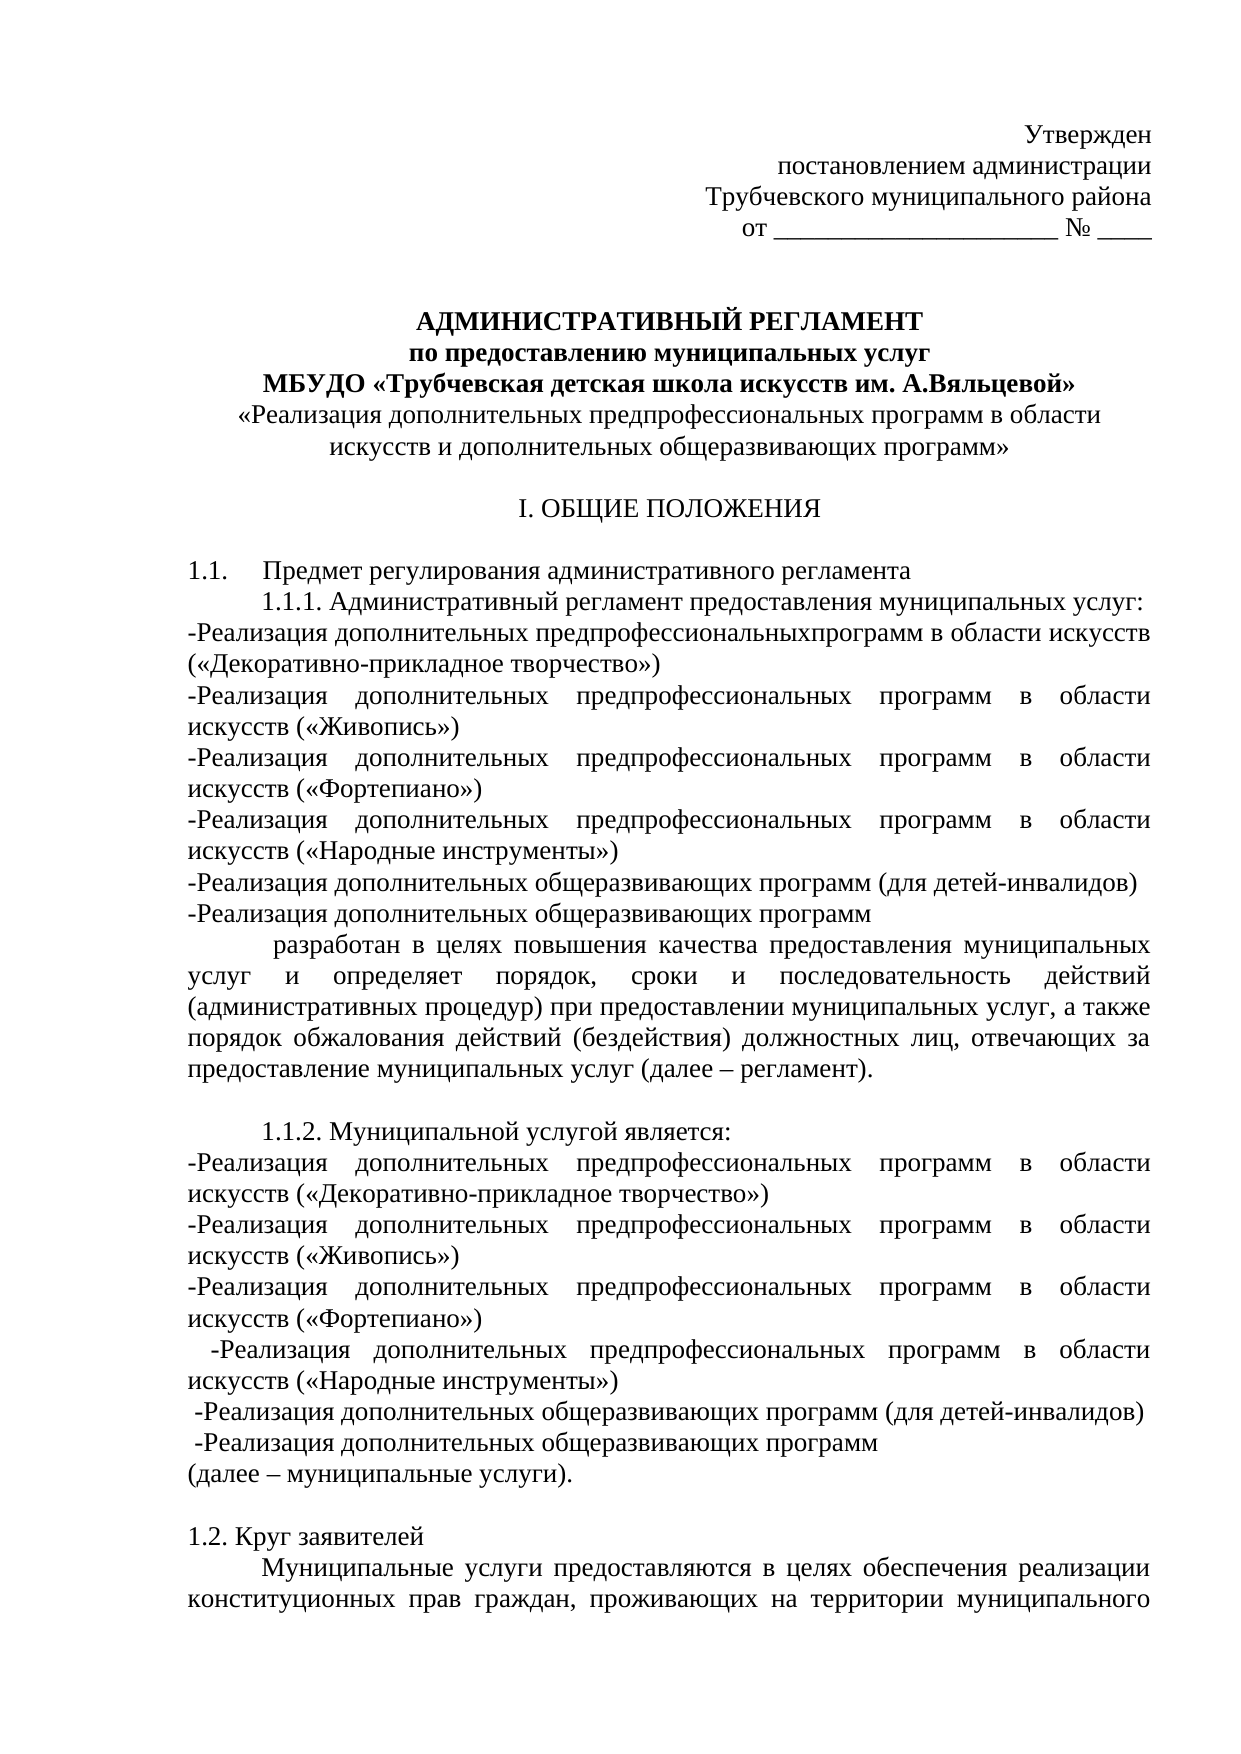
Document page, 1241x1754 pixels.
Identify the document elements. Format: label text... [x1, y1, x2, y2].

text -Реализация дополнительных общеразвивающих программ (для детей-инвалидов) [187, 1395, 1152, 1426]
text «Реализация дополнительных предпрофессиональных программ в области искусств и дополнительных общеразвивающих программ» [187, 398, 1152, 461]
text -Реализация дополнительных общеразвивающих программ [187, 1426, 1152, 1457]
text 1.2. Круг заявителей [187, 1520, 1152, 1551]
text -Реализация дополнительных предпрофессиональных программ в области искусств («Народные инструменты») [187, 1333, 1152, 1395]
text -Реализация дополнительных общеразвивающих программ (для детей-инвалидов) [187, 866, 1152, 897]
text -Реализация дополнительных предпрофессиональных программ в области искусств («Фортепиано») [187, 1271, 1152, 1333]
text -Реализация дополнительных предпрофессиональныхпрограмм в области искусств («Декоративно-прикладное творчество») [187, 616, 1152, 679]
text МБУДО «Трубчевская детская школа искусств им. А.Вяльцевой» [187, 367, 1152, 398]
text от _____________________ № ____ [187, 212, 1152, 243]
text АДМИНИСТРАТИВНЫЙ РЕГЛАМЕНТ [187, 305, 1152, 336]
text постановлением администрации [187, 149, 1152, 180]
text по предоставлению муниципальных услуг [187, 336, 1152, 367]
text разработан в целях повышения качества предоставления муниципальных услуг и определяет порядок, сроки и последовательность действий (административных процедур) при предоставлении муниципальных услуг, а также порядок обжалования действий (бездействия) должностных лиц, отвечающих за предоставление муниципальных услуг (далее – регламент). [187, 928, 1152, 1084]
text (далее – муниципальные услуги). [187, 1457, 1152, 1488]
text Утвержден [187, 118, 1152, 149]
text 1.1.1. Административный регламент предоставления муниципальных услуг: [187, 585, 1152, 616]
list Предмет регулирования административного регламента [187, 554, 1152, 585]
text 1.1.2. Муниципальной услугой является: [187, 1115, 1152, 1146]
text I. ОБЩИЕ ПОЛОЖЕНИЯ [187, 492, 1152, 523]
text -Реализация дополнительных предпрофессиональных программ в области искусств («Народные инструменты») [187, 803, 1152, 866]
text -Реализация дополнительных предпрофессиональных программ в области искусств («Фортепиано») [187, 741, 1152, 803]
text Трубчевского муниципального района [187, 180, 1152, 212]
text -Реализация дополнительных предпрофессиональных программ в области искусств («Живопись») [187, 1208, 1152, 1271]
text -Реализация дополнительных предпрофессиональных программ в области искусств («Декоративно-прикладное творчество») [187, 1146, 1152, 1208]
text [187, 1551, 1152, 1613]
text -Реализация дополнительных общеразвивающих программ [187, 897, 1152, 928]
text -Реализация дополнительных предпрофессиональных программ в области искусств («Живопись») [187, 679, 1152, 741]
